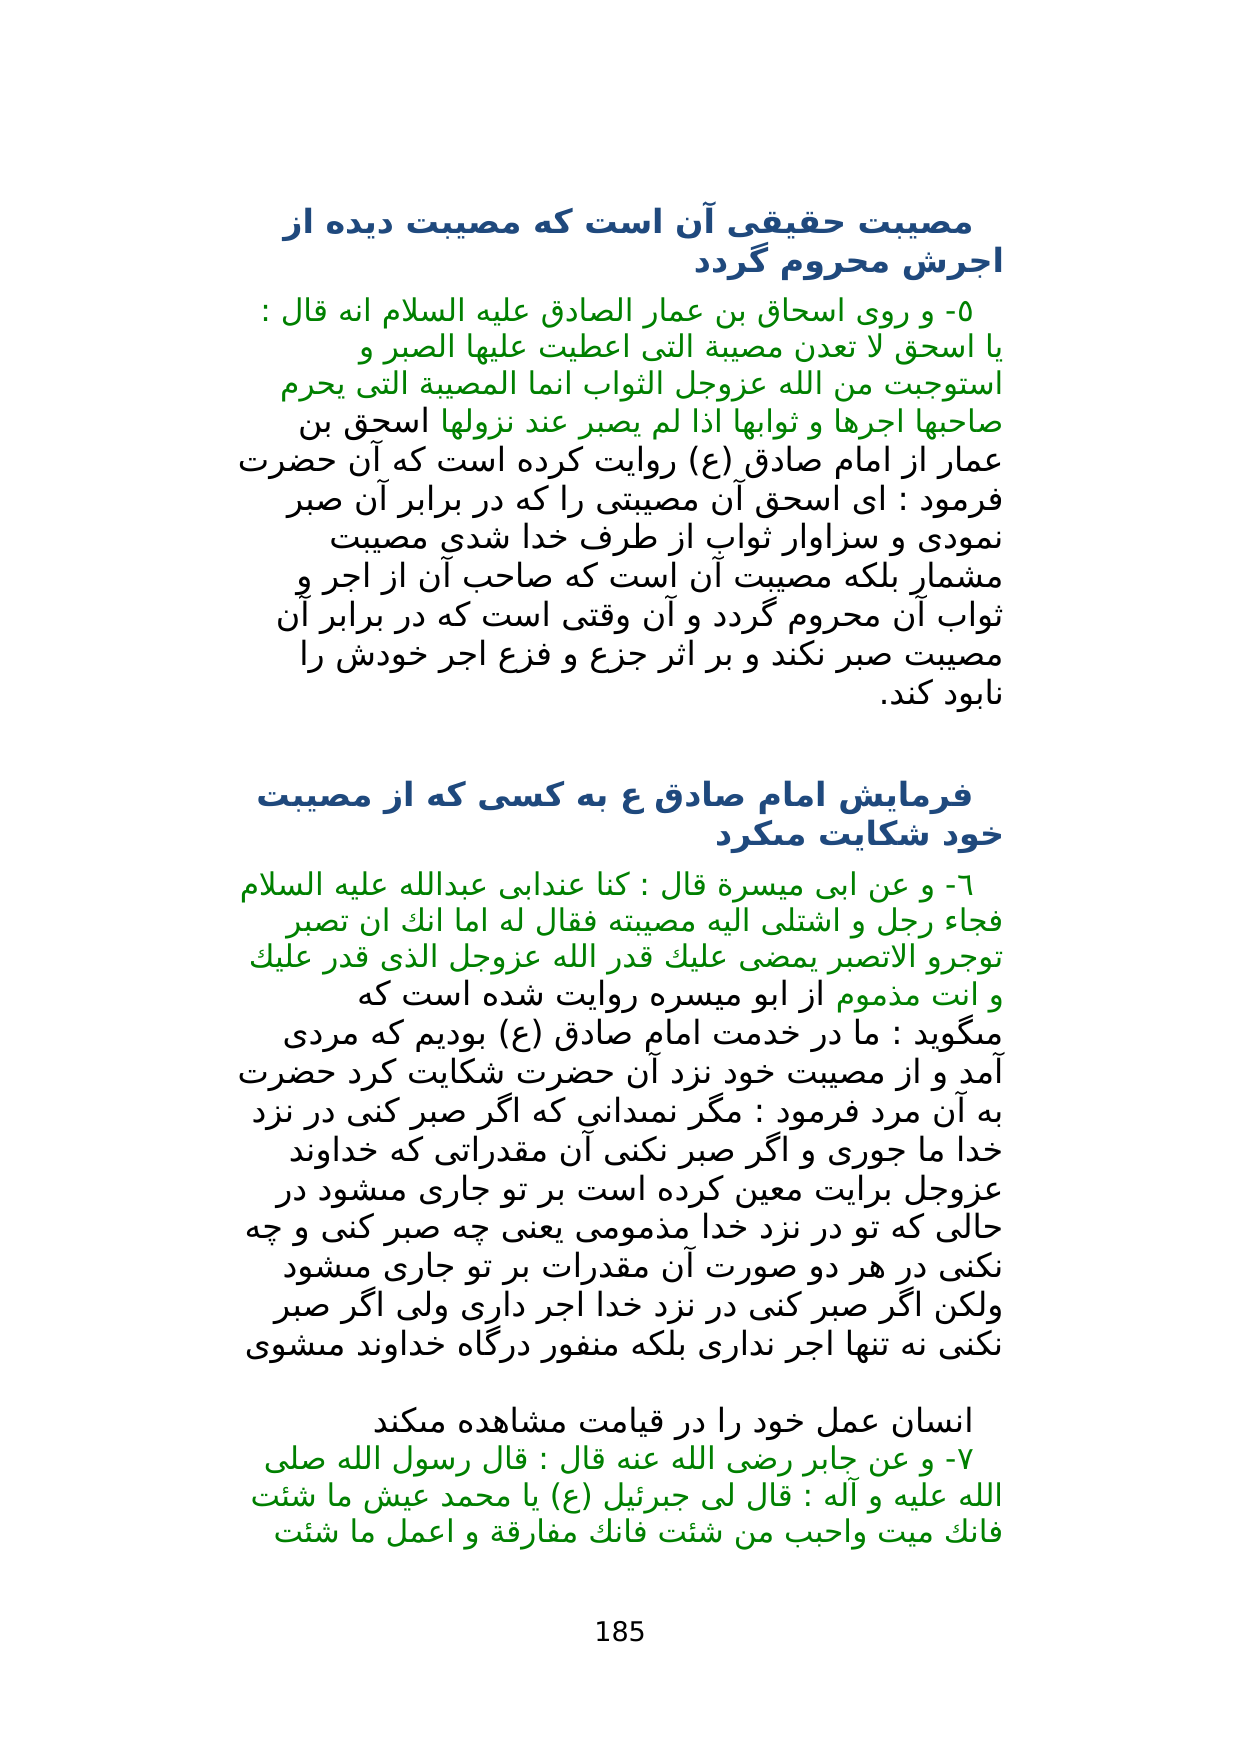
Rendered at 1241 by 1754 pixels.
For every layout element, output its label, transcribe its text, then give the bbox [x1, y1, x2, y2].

subtitle فرمايش امام صادق ع به كسى كه از مصيبت خود شكايت مى‏كرد [236, 776, 1004, 853]
text انسان عمل خود را در قيامت مشاهده مى‏كند [236, 1402, 1004, 1441]
text ٦- و عن ابى ميسرة قال : كنا عندابى عبدالله عليه السلام فجاء رجل و اشتلى اليه مصيبته فقال له اما انك ان تصبر توجرو الاتصبر يمضى عليك قدر الله عزوجل الذى قدر عليك و انت مذموم از ابو ميسره روايت شده است كه مى‏گويد : ما در خدمت امام صادق (ع) بوديم كه مردى آمد و از مصيبت خود نزد آن حضرت شكايت كرد حضرت به آن مرد فرمود : مگر نمى‏دانى كه اگر صبر كنى در نزد خدا ما جورى و اگر صبر نكنى آن مقدراتى كه خداوند عزوجل برايت معين كرده است بر تو جارى مى‏شود در حالى كه تو در نزد خدا مذمومى يعنى چه صبر كنى و چه نكنى در هر دو صورت آن مقدرات بر تو جارى مى‏شود ولكن اگر صبر كنى در نزد خدا اجر دارى ولى اگر صبر نكنى نه تنها اجر ندارى بلكه منفور درگاه خداوند مى‏شوى [236, 866, 1004, 1363]
text ٥- و روى اسحاق بن عمار الصادق عليه السلام انه قال : يا اسحق لا تعدن مصيبة التى اعطيت عليها الصبر و استوجبت من الله عزوجل الثواب انما المصيبة التى يحرم صاحبها اجرها و ثوابها اذا لم يصبر عند نزولها اسحق بن عمار از امام صادق (ع) روايت كرده است كه آن حضرت فرمود : اى اسحق آن مصيبتى را كه در برابر آن صبر نمودى و سزاوار ثواب از طرف خدا شدى مصيبت مشمار بلكه مصيبت آن است كه صاحب آن از اجر و ثواب آن محروم گردد و آن وقتى است كه در برابر آن مصيبت صبر نكند و بر اثر جزع و فزع اجر خودش را نابود كند. [236, 292, 1004, 712]
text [236, 1441, 1004, 1550]
subtitle مصيبت حقيقى آن است كه مصيبت ديده از اجرش محروم گردد [236, 202, 1004, 280]
